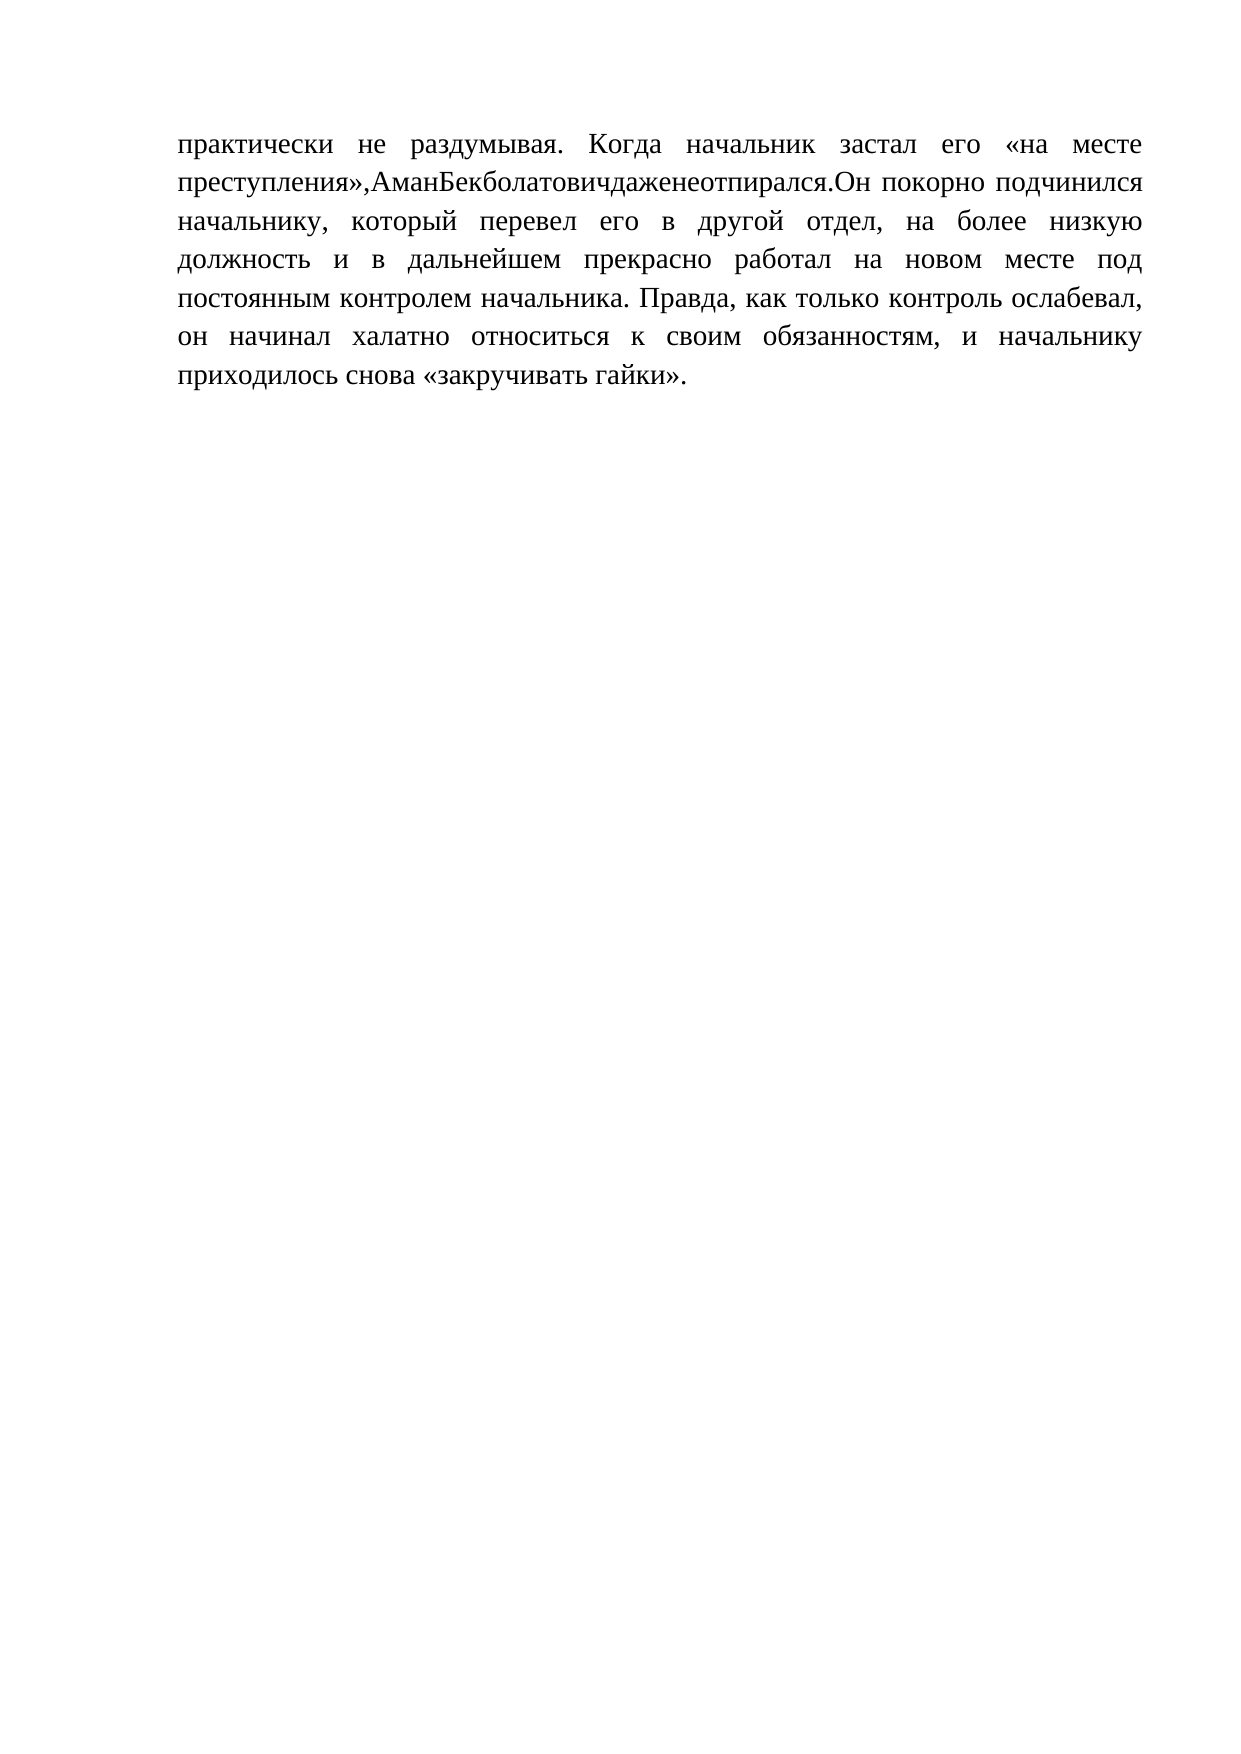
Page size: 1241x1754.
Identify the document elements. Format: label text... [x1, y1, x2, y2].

text практически не раздумывая. Когда начальник застал его «на месте преступления»,АманБекболатовичдаженеотпирался.Он покорно подчинился начальнику, который перевел его в другой отдел, на более низкую должность и в дальнейшем прекрасно работал на новом месте под постоянным контролем начальника. Правда, как только контроль ослабевал, он начинал халатно относиться к своим обязанностям, и начальнику приходилось снова «закручивать гайки». [177, 126, 1143, 391]
